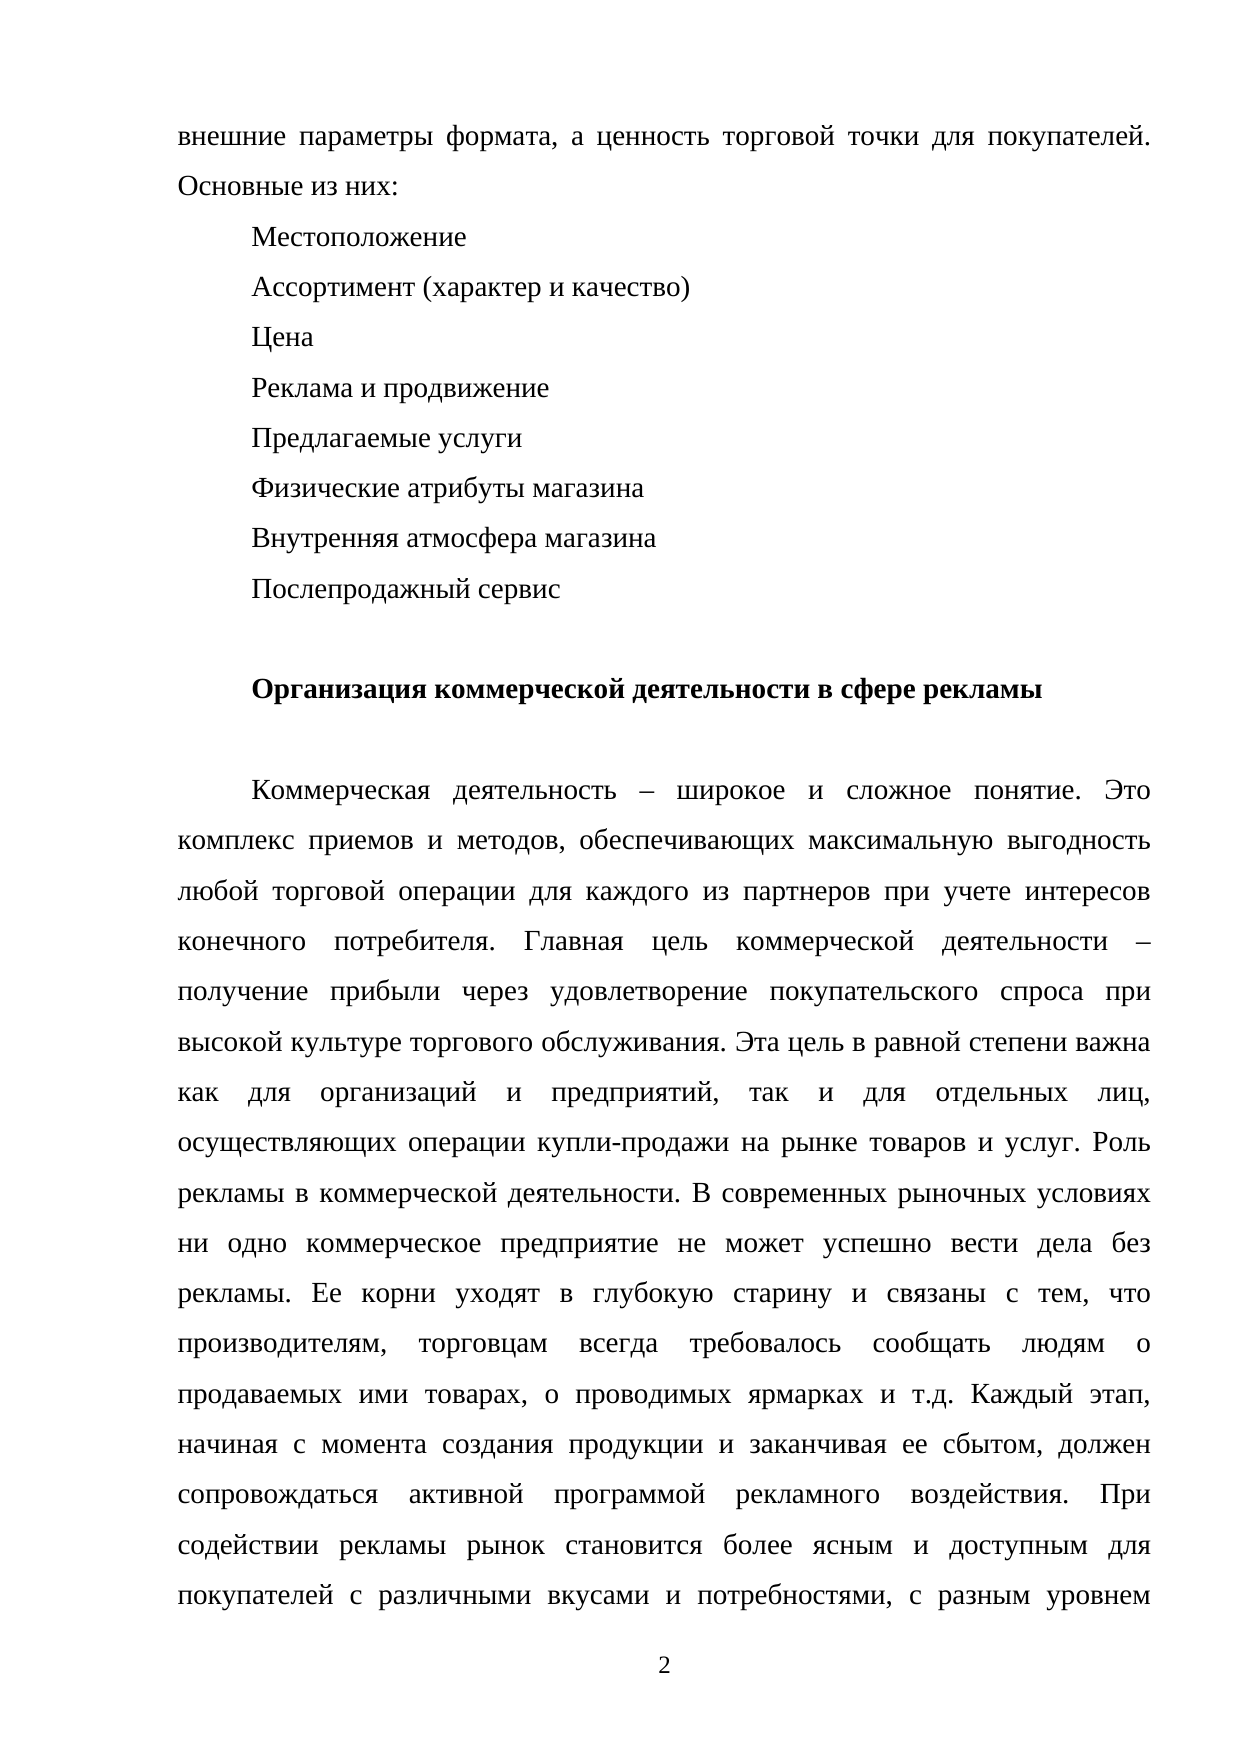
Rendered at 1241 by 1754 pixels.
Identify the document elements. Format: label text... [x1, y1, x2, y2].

text Организация коммерческой деятельности в сфере рекламы [177, 672, 1152, 705]
text Физические атрибуты магазина [177, 470, 1152, 504]
text Послепродажный сервис [177, 571, 1152, 604]
text Предлагаемые услуги [177, 420, 1152, 453]
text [177, 772, 1152, 1611]
text Реклама и продвижение [177, 370, 1152, 403]
text Внутренняя атмосфера магазина [177, 521, 1152, 554]
text Местоположение [177, 219, 1152, 252]
text Цена [177, 319, 1152, 353]
text Ассортимент (характер и качество) [177, 269, 1152, 303]
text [177, 118, 1152, 202]
